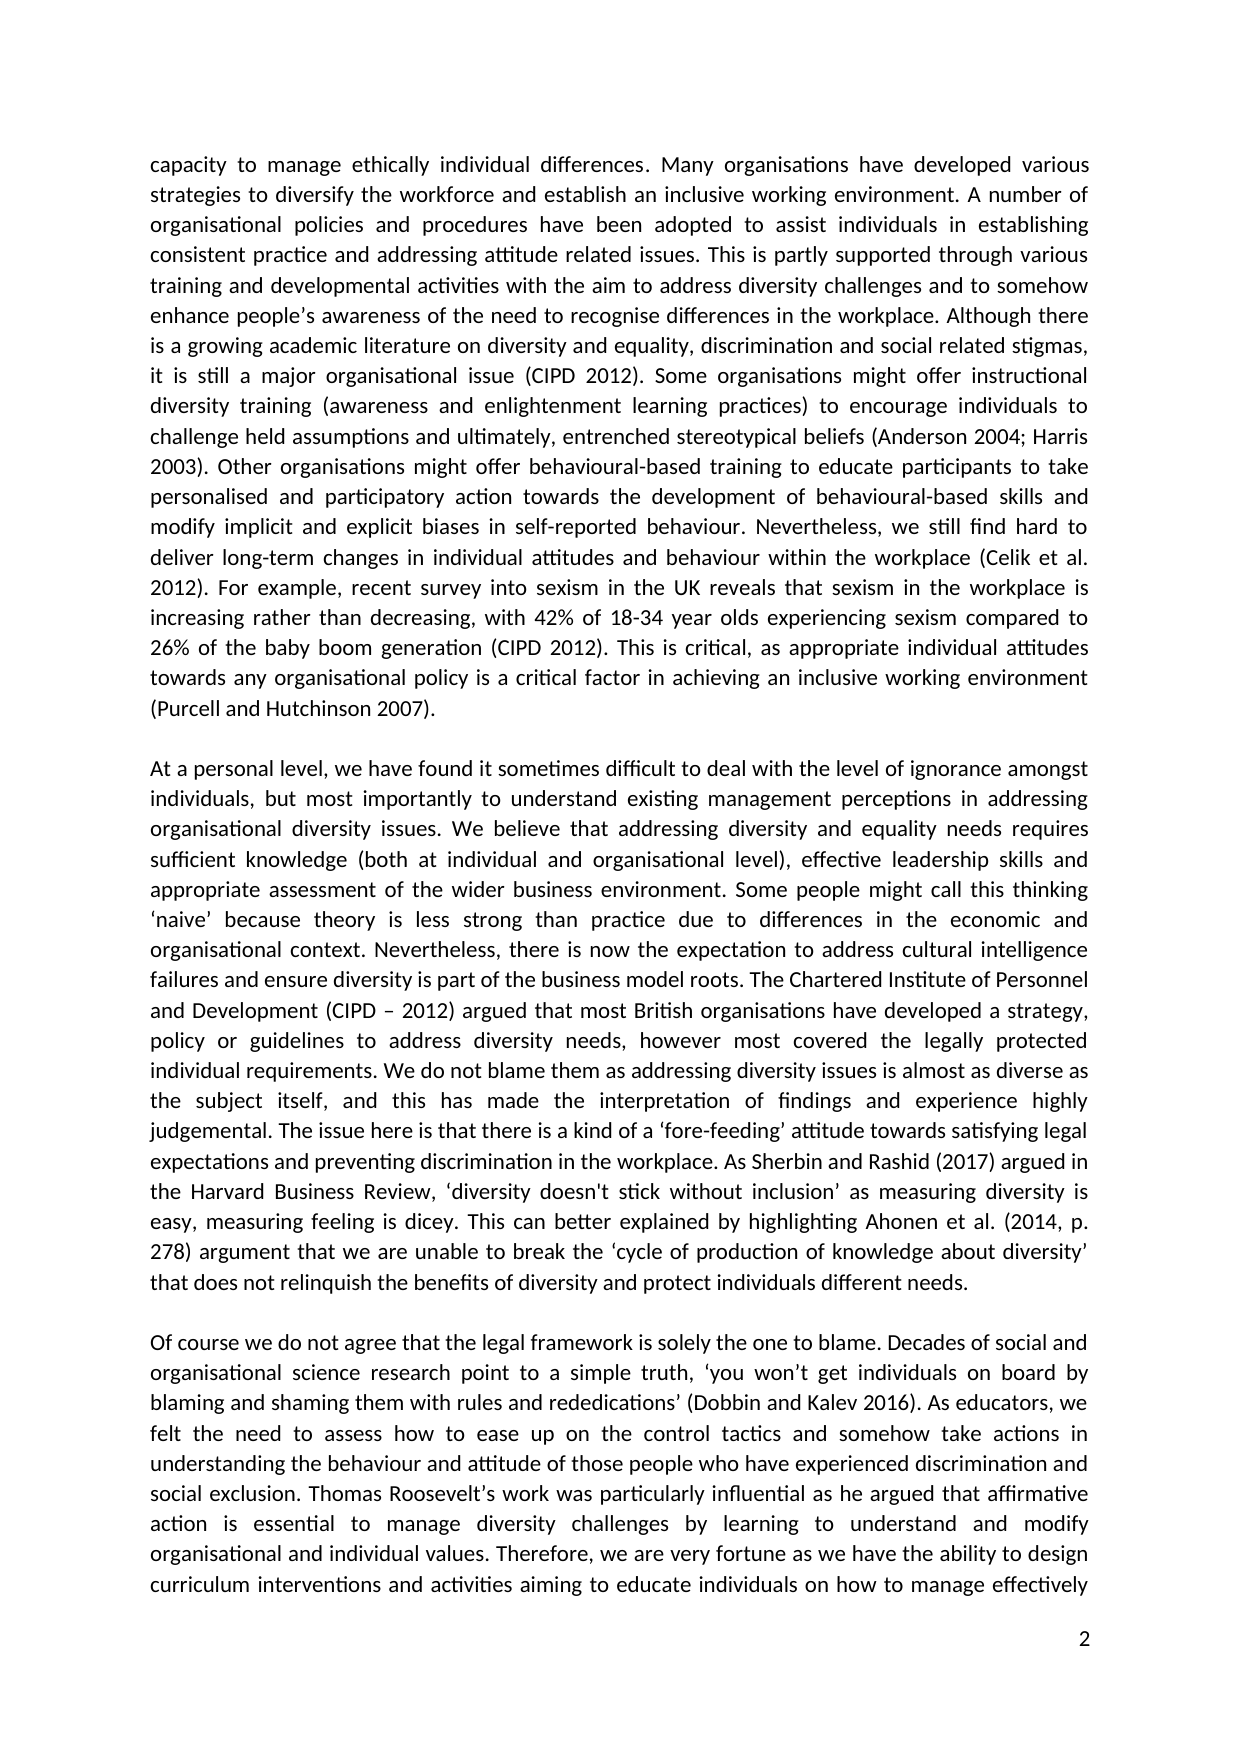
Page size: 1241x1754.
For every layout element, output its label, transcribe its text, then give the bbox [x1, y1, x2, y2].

text At a personal level, we have found it sometimes difficult to deal with the level of ignorance amongst individuals, but most importantly to understand existing management perceptions in addressing organisational diversity issues. We believe that addressing diversity and equality needs requires sufficient knowledge (both at individual and organisational level), effective leadership skills and appropriate assessment of the wider business environment. Some people might call this thinking ‘naive’ because theory is less strong than practice due to differences in the economic and organisational context. Nevertheless, there is now the expectation to address cultural intelligence failures and ensure diversity is part of the business model roots. The Chartered Institute of Personnel and Development (CIPD – 2012) argued that most British organisations have developed a strategy, policy or guidelines to address diversity needs, however most covered the legally protected individual requirements. We do not blame them as addressing diversity issues is almost as diverse as the subject itself, and this has made the interpretation of findings and experience highly judgemental. The issue here is that there is a kind of a ‘fore-feeding’ attitude towards satisfying legal expectations and preventing discrimination in the workplace. As Sherbin and Rashid (2017) argued in the Harvard Business Review, ‘diversity doesn't stick without inclusion’ as measuring diversity is easy, measuring feeling is dicey. This can better explained by highlighting Ahonen et al. (2014, p. 278) argument that we are unable to break the ‘cycle of production of knowledge about diversity’ that does not relinquish the benefits of diversity and protect individuals different needs. [150, 754, 1090, 1296]
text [150, 150, 1090, 722]
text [150, 1328, 1090, 1598]
